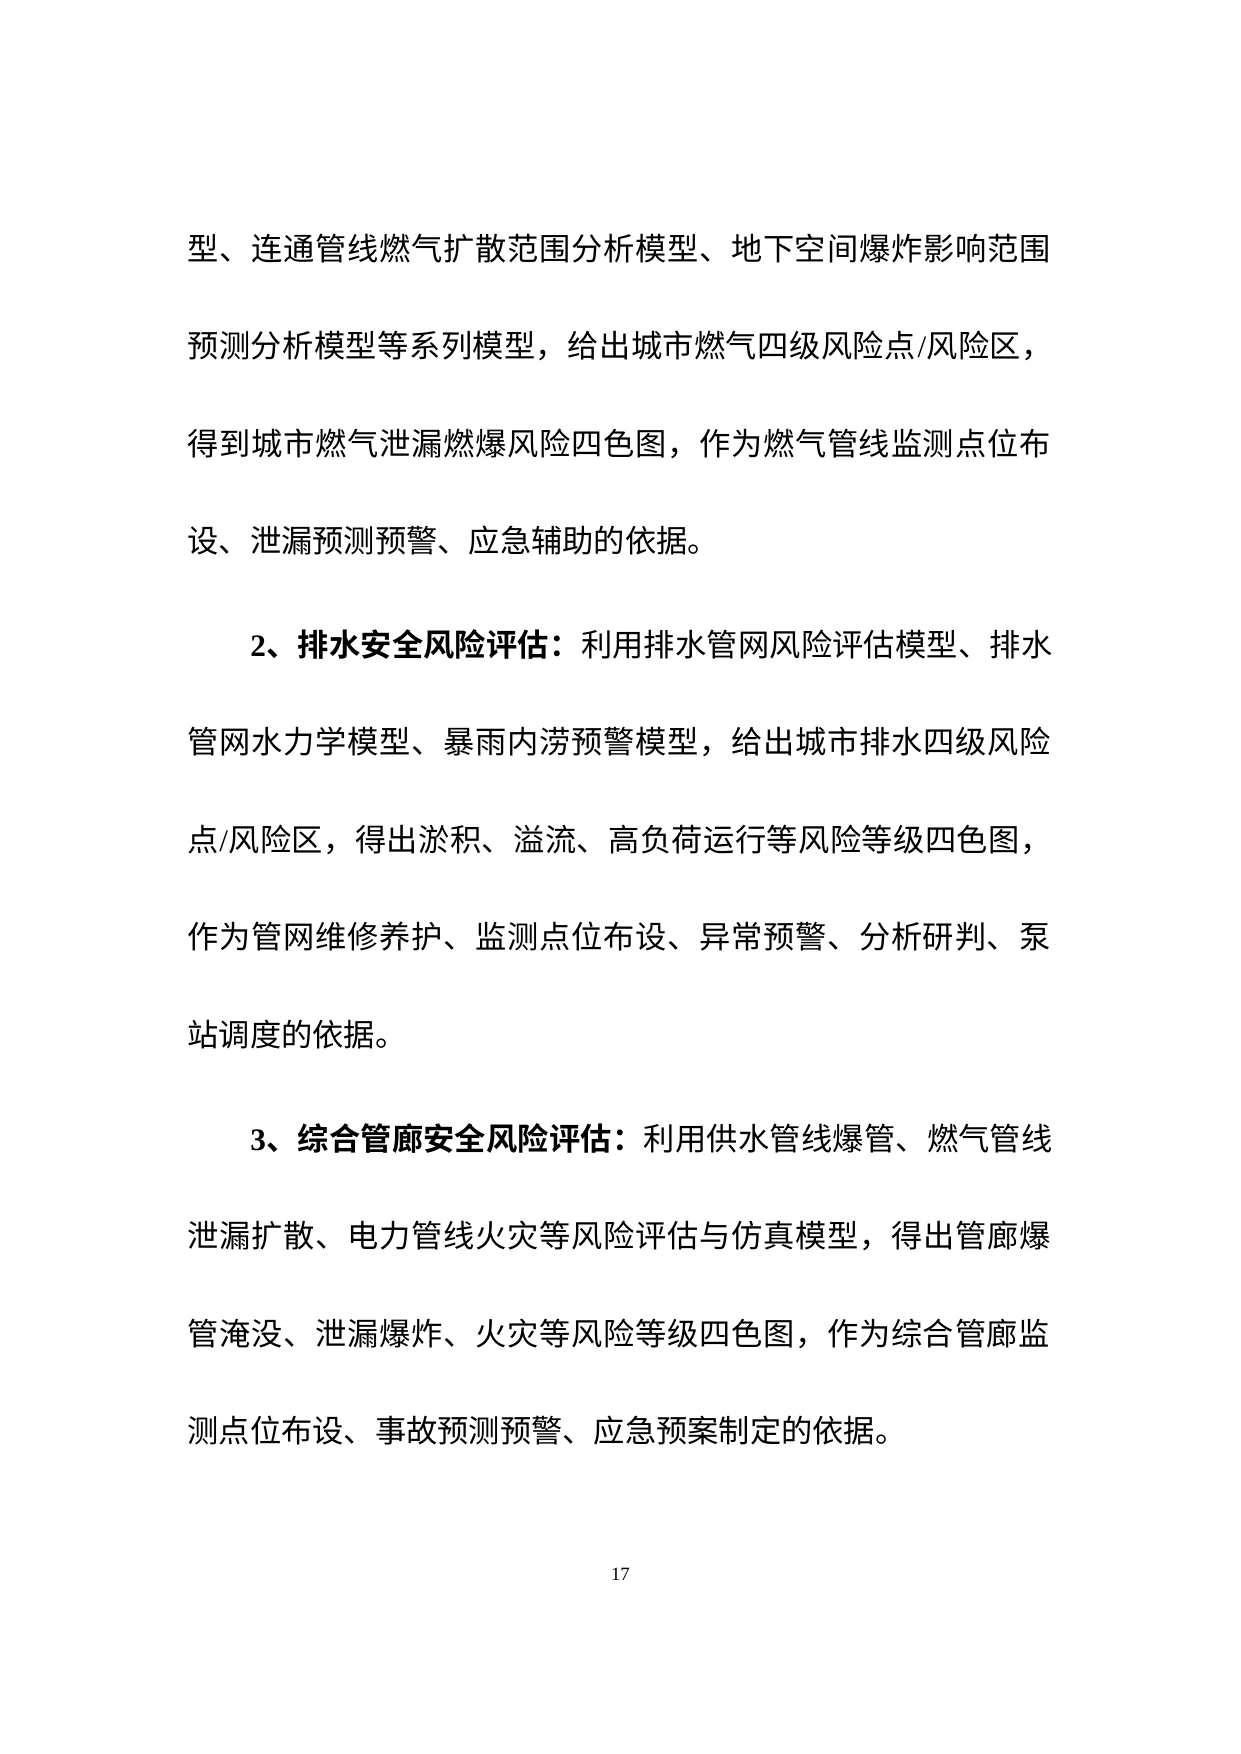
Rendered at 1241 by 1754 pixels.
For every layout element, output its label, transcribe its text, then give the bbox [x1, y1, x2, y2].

text 2、排水安全风险评估：利用排水管网风险评估模型、排水管网水力学模型、暴雨内涝预警模型，给出城市排水四级风险点/风险区，得出淤积、溢流、高负荷运行等风险等级四色图，作为管网维修养护、监测点位布设、异常预警、分析研判、泵站调度的依据。 [187, 610, 1053, 1065]
text 3、综合管廊安全风险评估：利用供水管线爆管、燃气管线泄漏扩散、电力管线火灾等风险评估与仿真模型，得出管廊爆管淹没、泄漏爆炸、火灾等风险等级四色图，作为综合管廊监测点位布设、事故预测预警、应急预案制定的依据。 [187, 1104, 1053, 1461]
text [187, 214, 1053, 571]
